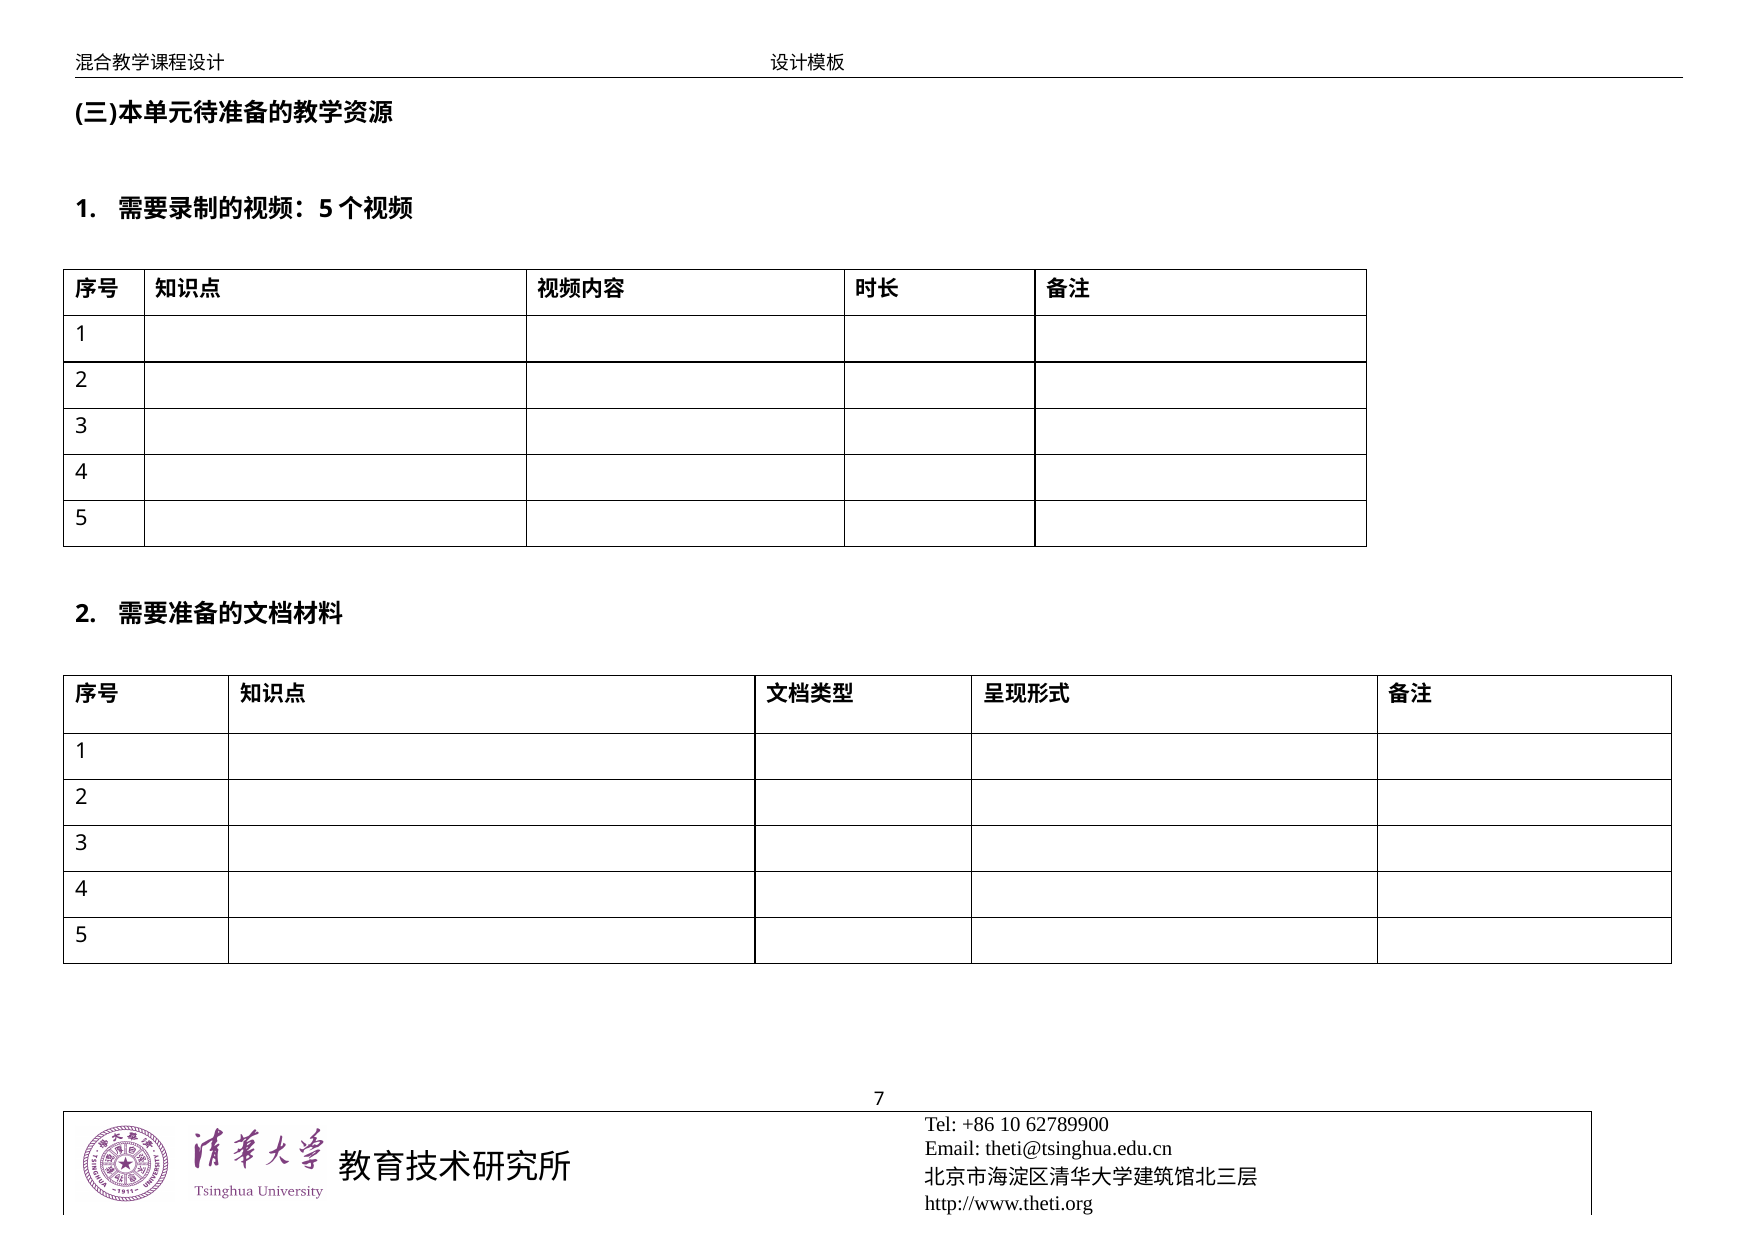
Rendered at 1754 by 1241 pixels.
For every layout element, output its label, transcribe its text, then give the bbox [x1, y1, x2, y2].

table_header 时长 [845, 270, 1034, 315]
table_header 知识点 [229, 676, 754, 733]
picture [75, 1125, 175, 1202]
table_cell [1378, 780, 1671, 825]
table_cell [756, 872, 971, 917]
table_cell 1 [64, 316, 144, 361]
table_cell [1378, 918, 1671, 963]
table_cell 1 [64, 734, 228, 779]
table_header 序号 [64, 270, 144, 315]
table_cell [527, 455, 844, 499]
table_cell [145, 363, 526, 407]
subtitle 本单元待准备的教学资源 [75, 78, 1683, 143]
table_cell [229, 918, 754, 963]
table_cell [972, 918, 1377, 963]
table_cell [845, 501, 1034, 546]
table_header 呈现形式 [972, 676, 1377, 733]
table_cell [229, 780, 754, 825]
table_cell [527, 409, 844, 453]
table_cell [1378, 872, 1671, 917]
table_header 备注 [1036, 270, 1366, 315]
table_cell [756, 734, 971, 779]
list 需要准备的文档材料 [75, 579, 1683, 644]
table_header 备注 [1378, 676, 1671, 733]
table_cell [756, 826, 971, 871]
table_header 文档类型 [756, 676, 971, 733]
table_cell [1036, 409, 1366, 453]
table_cell [845, 363, 1034, 407]
table_cell [972, 826, 1377, 871]
picture [188, 1125, 328, 1201]
table_cell [756, 780, 971, 825]
table_cell [145, 316, 526, 361]
table_cell [145, 409, 526, 453]
table_cell 3 [64, 409, 144, 453]
table_cell 5 [64, 918, 228, 963]
table_cell [845, 409, 1034, 453]
table_cell [1036, 363, 1366, 407]
table_cell [145, 455, 526, 499]
table_cell [972, 780, 1377, 825]
table_header 序号 [64, 676, 228, 733]
table_header 知识点 [145, 270, 526, 315]
table_cell 4 [64, 455, 144, 499]
table_cell [756, 918, 971, 963]
table_header 视频内容 [527, 270, 844, 315]
table_cell [972, 734, 1377, 779]
table_cell [1378, 826, 1671, 871]
table_cell 4 [64, 872, 228, 917]
table_cell [845, 455, 1034, 499]
table_cell [527, 363, 844, 407]
table_cell [1036, 455, 1366, 499]
table_cell [1036, 316, 1366, 361]
table_cell [1378, 734, 1671, 779]
table_cell [1036, 501, 1366, 546]
table_cell 2 [64, 363, 144, 407]
table_cell 2 [64, 780, 228, 825]
table_cell 3 [64, 826, 228, 871]
table_cell [229, 826, 754, 871]
table_cell [845, 316, 1034, 361]
table_cell [527, 316, 844, 361]
table_cell [145, 501, 526, 546]
table_cell [972, 872, 1377, 917]
table_cell [229, 734, 754, 779]
table_cell [229, 872, 754, 917]
list 需要录制的视频：5个视频 [75, 174, 1683, 239]
table_cell 5 [64, 501, 144, 546]
table_cell [527, 501, 844, 546]
